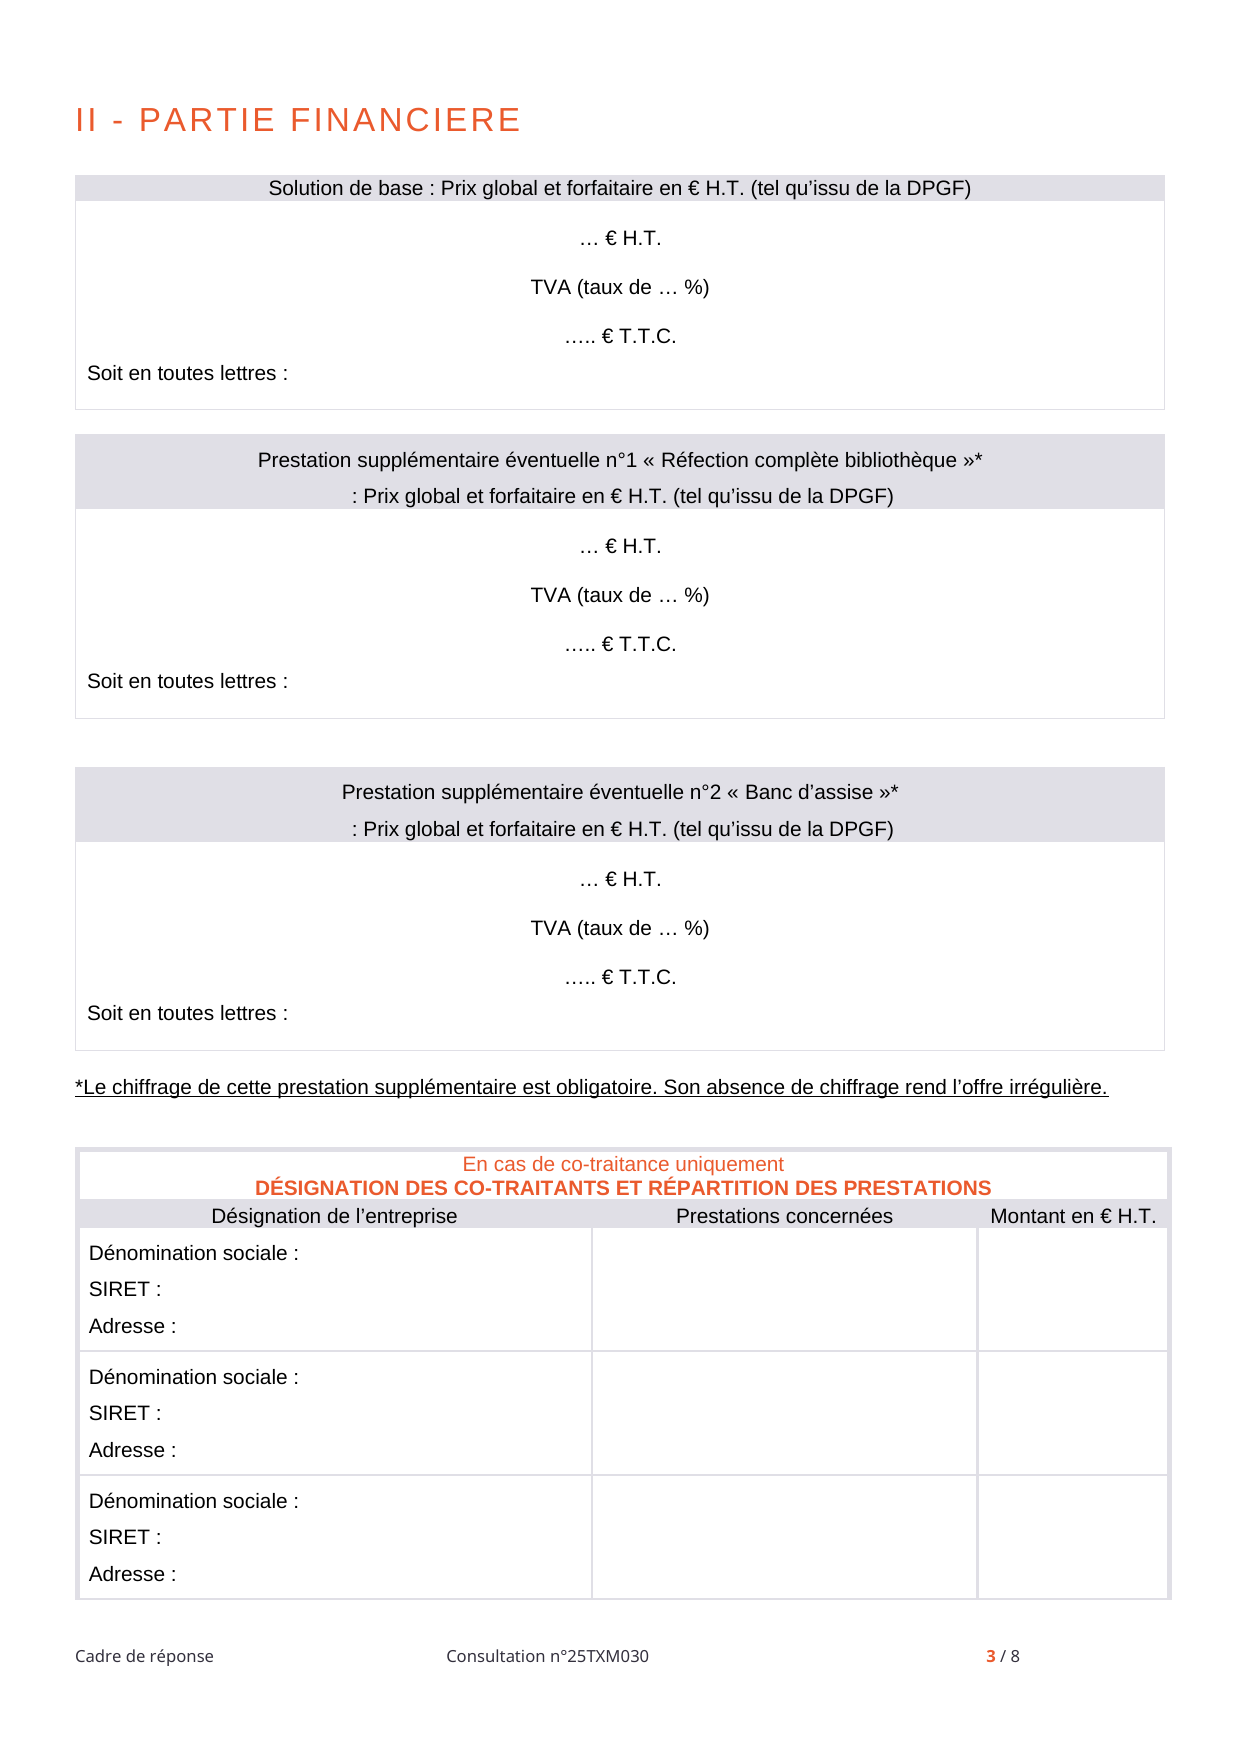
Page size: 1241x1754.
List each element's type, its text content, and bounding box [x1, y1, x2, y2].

table_cell Montant en € H.T. [979, 1204, 1167, 1228]
table_cell … € H.T. TVA (taux de … %) ….. € T.T.C. Soit en toutes lettres : [76, 842, 1164, 1050]
table_header En cas de co-traitance uniquement DÉSIGNATION DES CO-TRAITANTS ET RÉPARTITION DES PRESTATIONS [80, 1152, 1167, 1199]
table_header Prestation supplémentaire éventuelle n°2 « Banc d’assise »* : Prix global et forfaitaire en € H.T. (tel qu’issu de la DPGF) [76, 768, 1164, 841]
table_cell Prestations concernées [593, 1204, 976, 1228]
table_header Solution de base : Prix global et forfaitaire en € H.T. (tel qu’issu de la DPGF) [76, 176, 1164, 200]
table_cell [80, 1352, 591, 1474]
text *Le chiffrage de cette prestation supplémentaire est obligatoire. Son absence de chiffrage rend l’offre irrégulière. [75, 1075, 1165, 1099]
table_header Prestation supplémentaire éventuelle n°1 « Réfection complète bibliothèque »* : Prix global et forfaitaire en € H.T. (tel qu’issu de la DPGF) [76, 435, 1164, 508]
table_cell Désignation de l’entreprise [80, 1204, 591, 1228]
subtitle II - PARTIE FINANCIERE [75, 100, 1165, 138]
table_cell [593, 1476, 976, 1598]
table_cell [593, 1228, 976, 1350]
table_cell … € H.T. TVA (taux de … %) ….. € T.T.C. Soit en toutes lettres : [76, 201, 1164, 409]
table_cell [80, 1476, 591, 1598]
table_cell [979, 1228, 1167, 1350]
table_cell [80, 1228, 591, 1350]
table_cell [979, 1352, 1167, 1474]
table_cell … € H.T. TVA (taux de … %) ….. € T.T.C. Soit en toutes lettres : [76, 509, 1164, 718]
table_cell [979, 1476, 1167, 1598]
table_cell [593, 1352, 976, 1474]
